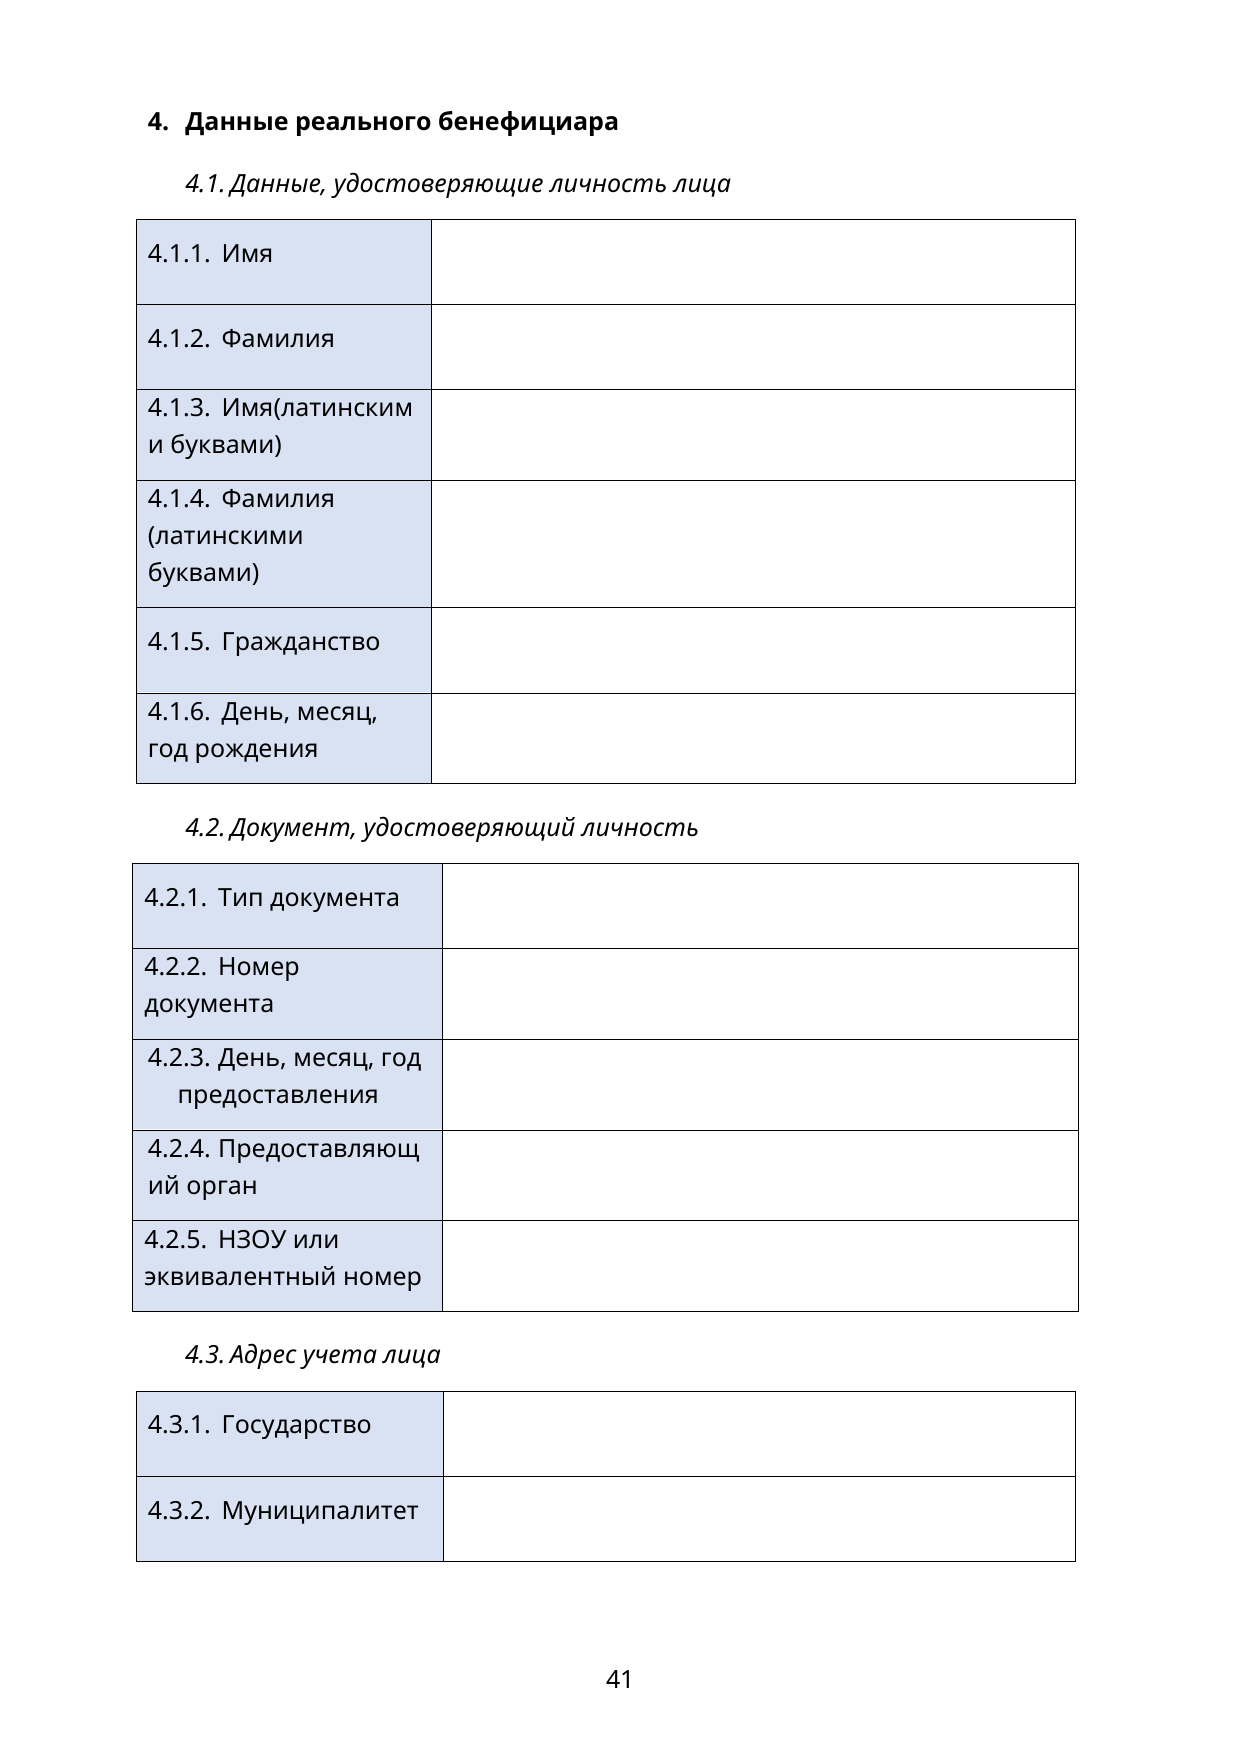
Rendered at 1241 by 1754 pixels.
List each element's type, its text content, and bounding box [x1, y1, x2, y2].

table_cell Фамилия (латинскими буквами) [137, 481, 431, 607]
table_cell Муниципалитет [137, 1477, 443, 1561]
table_cell Гражданство [137, 608, 431, 692]
table_header [444, 1392, 1075, 1476]
list Документ, удостоверяющий личность [185, 809, 1092, 843]
table_cell [443, 1040, 1078, 1129]
table_cell [444, 1477, 1075, 1561]
table_cell [443, 1131, 1078, 1220]
table_cell НЗОУ или эквивалентный номер [133, 1221, 442, 1311]
table_cell [443, 949, 1078, 1039]
list Адрес учета лица [185, 1337, 1092, 1371]
table_cell Номер документа [133, 949, 442, 1039]
table_header [432, 220, 1075, 304]
table_cell [443, 1221, 1078, 1311]
list Данные, удостоверяющие личность лица [185, 165, 1092, 199]
table_cell Фамилия [137, 305, 431, 389]
table_cell [432, 694, 1075, 783]
table_cell [432, 481, 1075, 607]
table_cell Предоставляющий орган [133, 1131, 442, 1220]
table_header [443, 864, 1078, 948]
table_header Имя [137, 220, 431, 304]
table_header Тип документа [133, 864, 442, 948]
table_cell [432, 305, 1075, 389]
table_cell [432, 390, 1075, 480]
table_cell [432, 608, 1075, 692]
table_cell День, месяц, год предоставления [133, 1040, 442, 1129]
list Данные реального бенефициара [148, 103, 1092, 137]
table_cell День, месяц, год рождения [137, 694, 431, 783]
table_cell Имя(латинскими буквами) [137, 390, 431, 480]
table_header Государство [137, 1392, 443, 1476]
